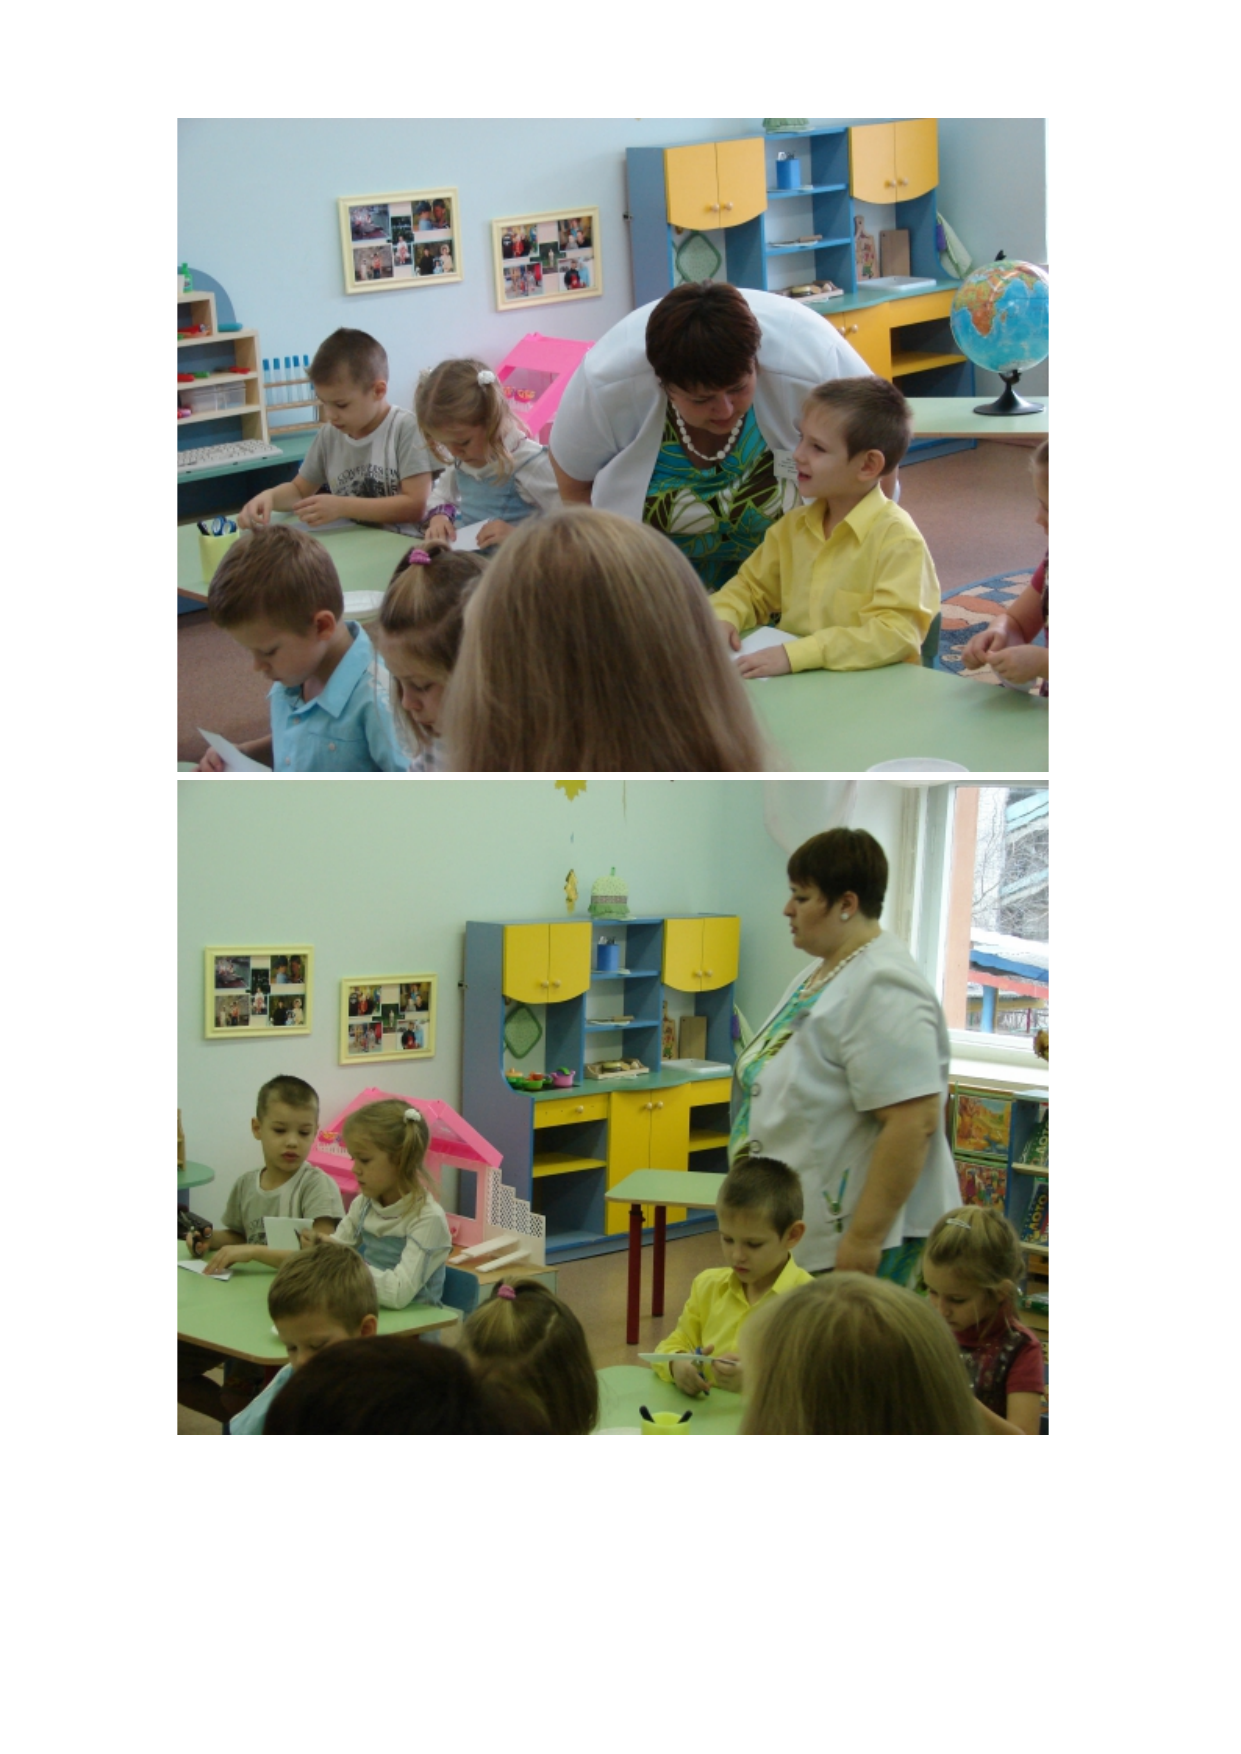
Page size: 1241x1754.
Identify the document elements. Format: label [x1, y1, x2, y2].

picture [177, 118, 1049, 772]
picture [177, 780, 1049, 1435]
